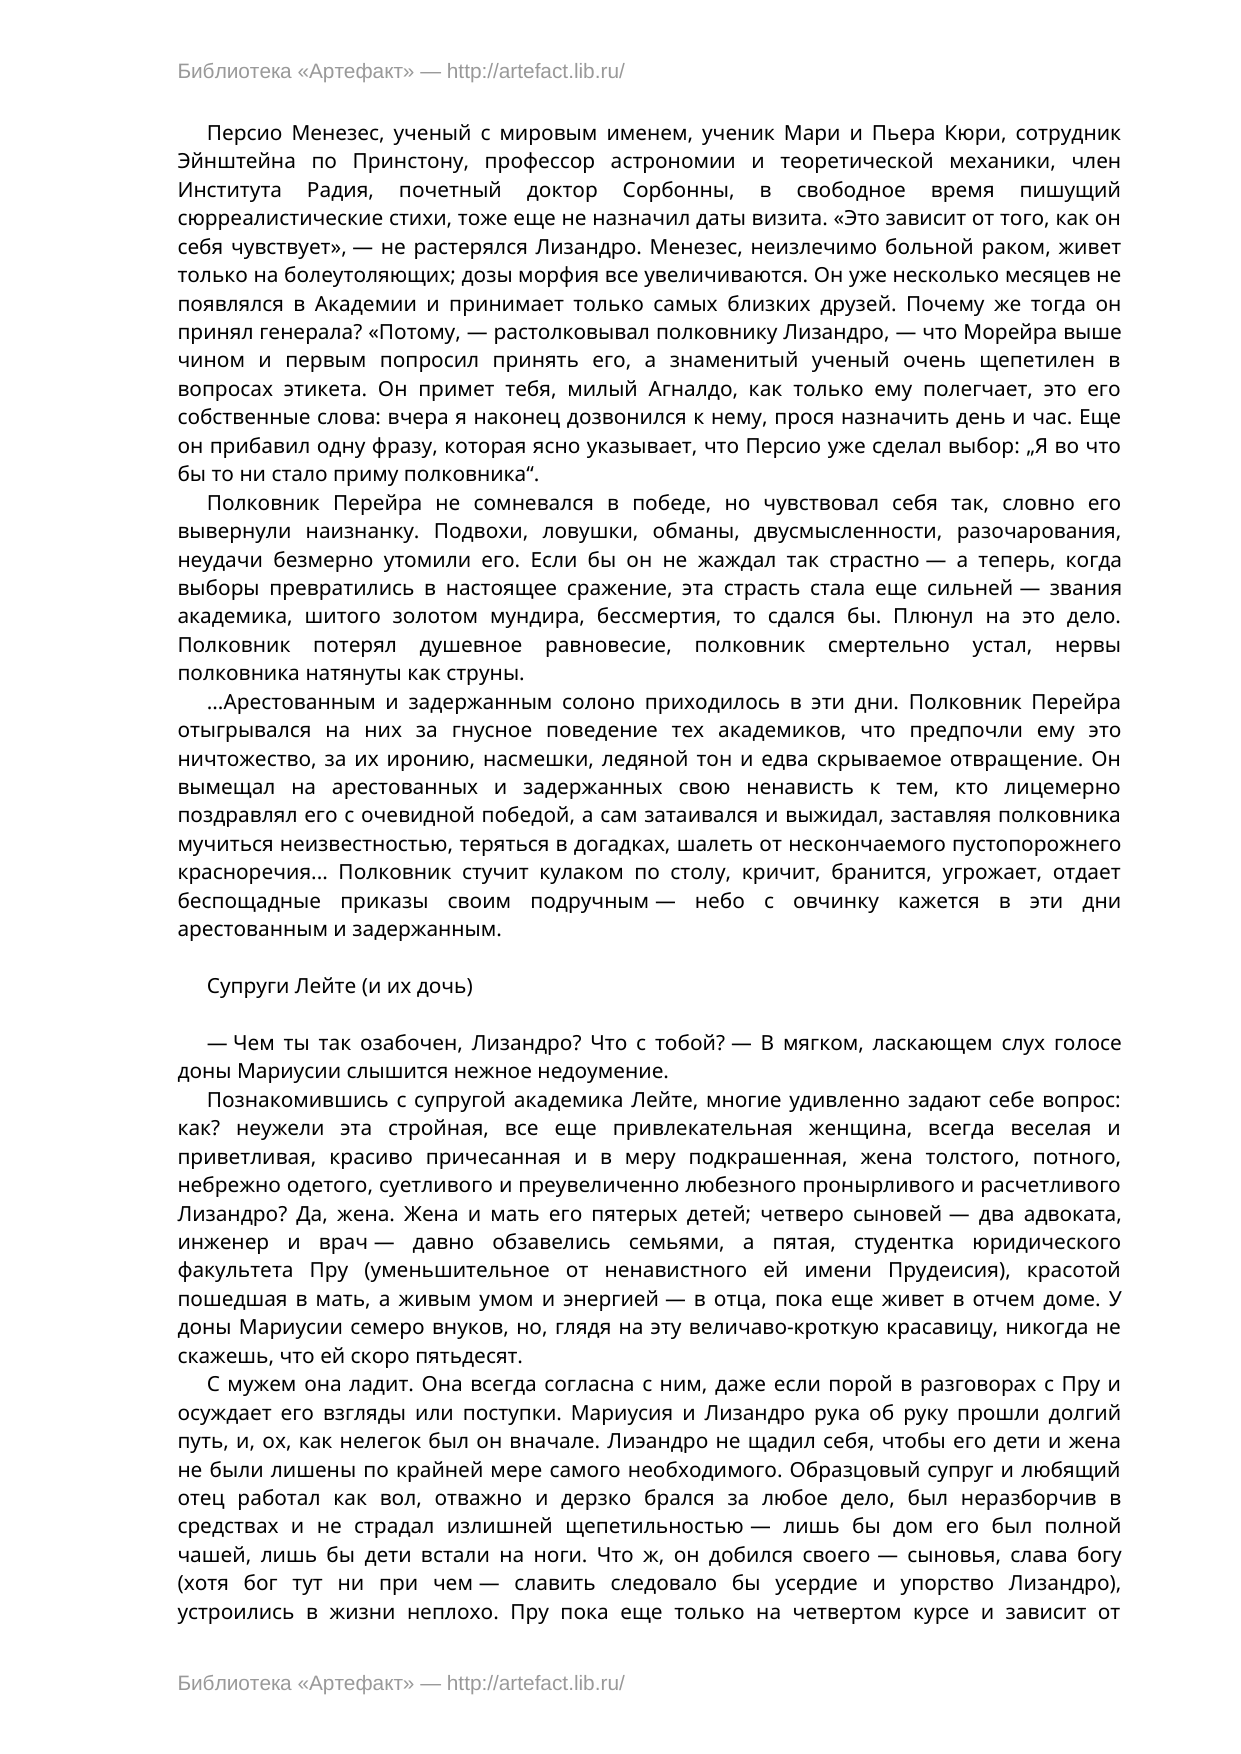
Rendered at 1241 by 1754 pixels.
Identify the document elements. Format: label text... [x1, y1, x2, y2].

text Познакомившись с супругой академика Лейте, многие удивленно задают себе вопрос: как? неужели эта стройная, все еще привлекательная женщина, всегда веселая и приветливая, красиво причесанная и в меру подкрашенная, жена толстого, потного, небрежно одетого, суетливого и преувеличенно любезного пронырливого и расчетливого Лизандро? Да, жена. Жена и мать его пятерых детей; четверо сыновей — два адвоката, инженер и врач — давно обзавелись семьями, а пятая, студентка юридического факультета Пру (уменьшительное от ненавистного ей имени Прудеисия), красотой пошедшая в мать, а живым умом и энергией — в отца, пока еще живет в отчем доме. У доны Мариусии семеро внуков, но, глядя на эту величаво-кроткую красавицу, никогда не скажешь, что ей скоро пятьдесят. [177, 1085, 1122, 1369]
subtitle Супруги Лейте (и их дочь) [177, 971, 1122, 1000]
text Персио Менезес, ученый с мировым именем, ученик Мари и Пьера Кюри, сотрудник Эйнштейна по Принстону, профессор астрономии и теоретической механики, член Института Радия, почетный доктор Сорбонны, в свободное время пишущий сюрреалистические стихи, тоже еще не назначил даты визита. «Это зависит от того, как он себя чувствует», — не растерялся Лизандро. Менезес, неизлечимо больной раком, живет только на болеутоляющих; дозы морфия все увеличиваются. Он уже несколько месяцев не появлялся в Академии и принимает только самых близких друзей. Почему же тогда он принял генерала? «Потому, — растолковывал полковнику Лизандро, — что Морейра выше чином и первым попросил принять его, а знаменитый ученый очень щепетилен в вопросах этикета. Он примет тебя, милый Агналдо, как только ему полегчает, это его собственные слова: вчера я наконец дозвонился к нему, прося назначить день и час. Еще он прибавил одну фразу, которая ясно указывает, что Персио уже сделал выбор: „Я во что бы то ни стало приму полковника“. [177, 118, 1122, 488]
text ...Арестованным и задержанным солоно приходилось в эти дни. Полковник Перейра отыгрывался на них за гнусное поведение тех академиков, что предпочли ему это ничтожество, за их иронию, насмешки, ледяной тон и едва скрываемое отвращение. Он вымещал на арестованных и задержанных свою ненависть к тем, кто лицемерно поздравлял его с очевидной победой, а сам затаивался и выжидал, заставляя полковника мучиться неизвестностью, теряться в догадках, шалеть от нескончаемого пустопорожнего красноречия... Полковник стучит кулаком по столу, кричит, бранится, угрожает, отдает беспощадные приказы своим подручным — небо с овчинку кажется в эти дни арестованным и задержанным. [177, 687, 1122, 943]
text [177, 1369, 1122, 1625]
text Полковник Перейра не сомневался в победе, но чувствовал себя так, словно его вывернули наизнанку. Подвохи, ловушки, обманы, двусмысленности, разочарования, неудачи безмерно утомили его. Если бы он не жаждал так страстно — а теперь, когда выборы превратились в настоящее сражение, эта страсть стала еще сильней — звания академика, шитого золотом мундира, бессмертия, то сдался бы. Плюнул на это дело. Полковник потерял душевное равновесие, полковник смертельно устал, нервы полковника натянуты как струны. [177, 488, 1122, 687]
text — Чем ты так озабочен, Лизандро? Что с тобой? — В мягком, ласкающем слух голосе доны Мариусии слышится нежное недоумение. [177, 1028, 1122, 1085]
